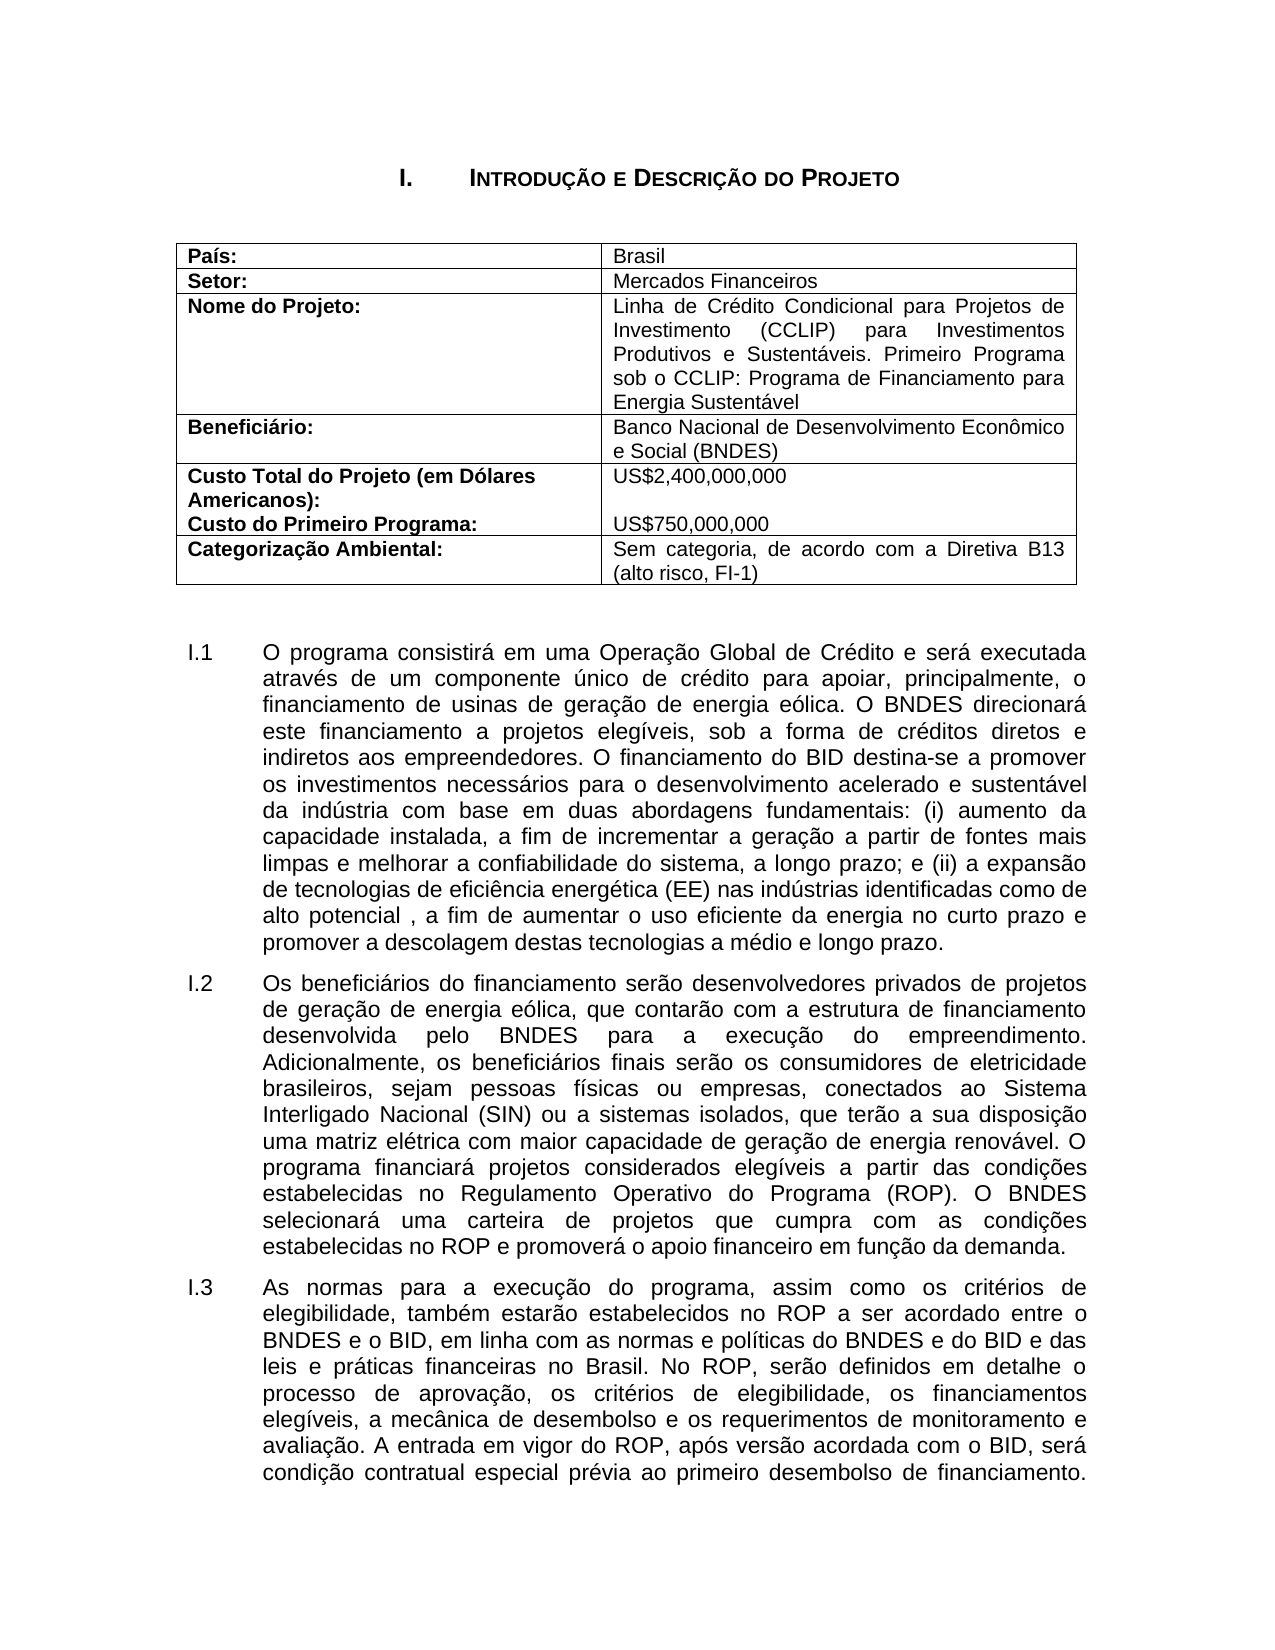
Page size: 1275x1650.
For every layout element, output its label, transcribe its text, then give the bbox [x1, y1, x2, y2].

table_header País: [177, 244, 601, 268]
table_cell US$2,400,000,000 US$750,000,000 [602, 464, 1076, 535]
table_cell Linha de Crédito Condicional para Projetos de Investimento (CCLIP) para Investimentos Produtivos e Sustentáveis. Primeiro Programa sob o CCLIP: Programa de Financiamento para Energia Sustentável [602, 294, 1076, 413]
table_cell Nome do Projeto: [177, 294, 601, 413]
table_cell Sem categoria, de acordo com a Diretiva B13 (alto risco, FI-1) [602, 536, 1076, 584]
table_header Brasil [602, 244, 1076, 268]
table_cell Setor: [177, 269, 601, 293]
list Os beneficiários do financiamento serão desenvolvedores privados de projetos de geração de energia eólica, que contarão com a estrutura de financiamento desenvolvida pelo BNDES para a execução do empreendimento. Adicionalmente, os beneficiários finais serão os consumidores de eletricidade brasileiros, sejam pessoas físicas ou empresas, conectados ao Sistema Interligado Nacional (SIN) ou a sistemas isolados, que terão a sua disposição uma matriz elétrica com maior capacidade de geração de energia renovável. O programa financiará projetos considerados elegíveis a partir das condições estabelecidas no Regulamento Operativo do Programa (ROP). O BNDES selecionará uma carteira de projetos que cumpra com as condições estabelecidas no ROP e promoverá o apoio financeiro em função da demanda. [187, 969, 1087, 1259]
table_cell Beneficiário: [177, 415, 601, 462]
table_cell Mercados Financeiros [602, 269, 1076, 293]
list O programa consistirá em uma Operação Global de Crédito e será executada através de um componente único de crédito para apoiar, principalmente, o financiamento de usinas de geração de energia eólica. O BNDES direcionará este financiamento a projetos elegíveis, sob a forma de créditos diretos e indiretos aos empreendedores. O financiamento do BID destina-se a promover os investimentos necessários para o desenvolvimento acelerado e sustentável da indústria com base em duas abordagens fundamentais: (i) aumento da capacidade instalada, a fim de incrementar a geração a partir de fontes mais limpas e melhorar a confiabilidade do sistema, a longo prazo; e (ii) a expansão de tecnologias de eficiência energética (EE) nas indústrias identificadas como de alto potencial , a fim de aumentar o uso eficiente da energia no curto prazo e promover a descolagem destas tecnologias a médio e longo prazo. [187, 639, 1087, 955]
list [187, 1274, 1087, 1485]
table_cell Custo Total do Projeto (em Dólares Americanos): Custo do Primeiro Programa: [177, 464, 601, 535]
table_cell Banco Nacional de Desenvolvimento Econômico e Social (BNDES) [602, 415, 1076, 462]
list Introdução e Descrição do Projeto [225, 162, 1087, 191]
table_cell Categorização Ambiental: [177, 536, 601, 584]
